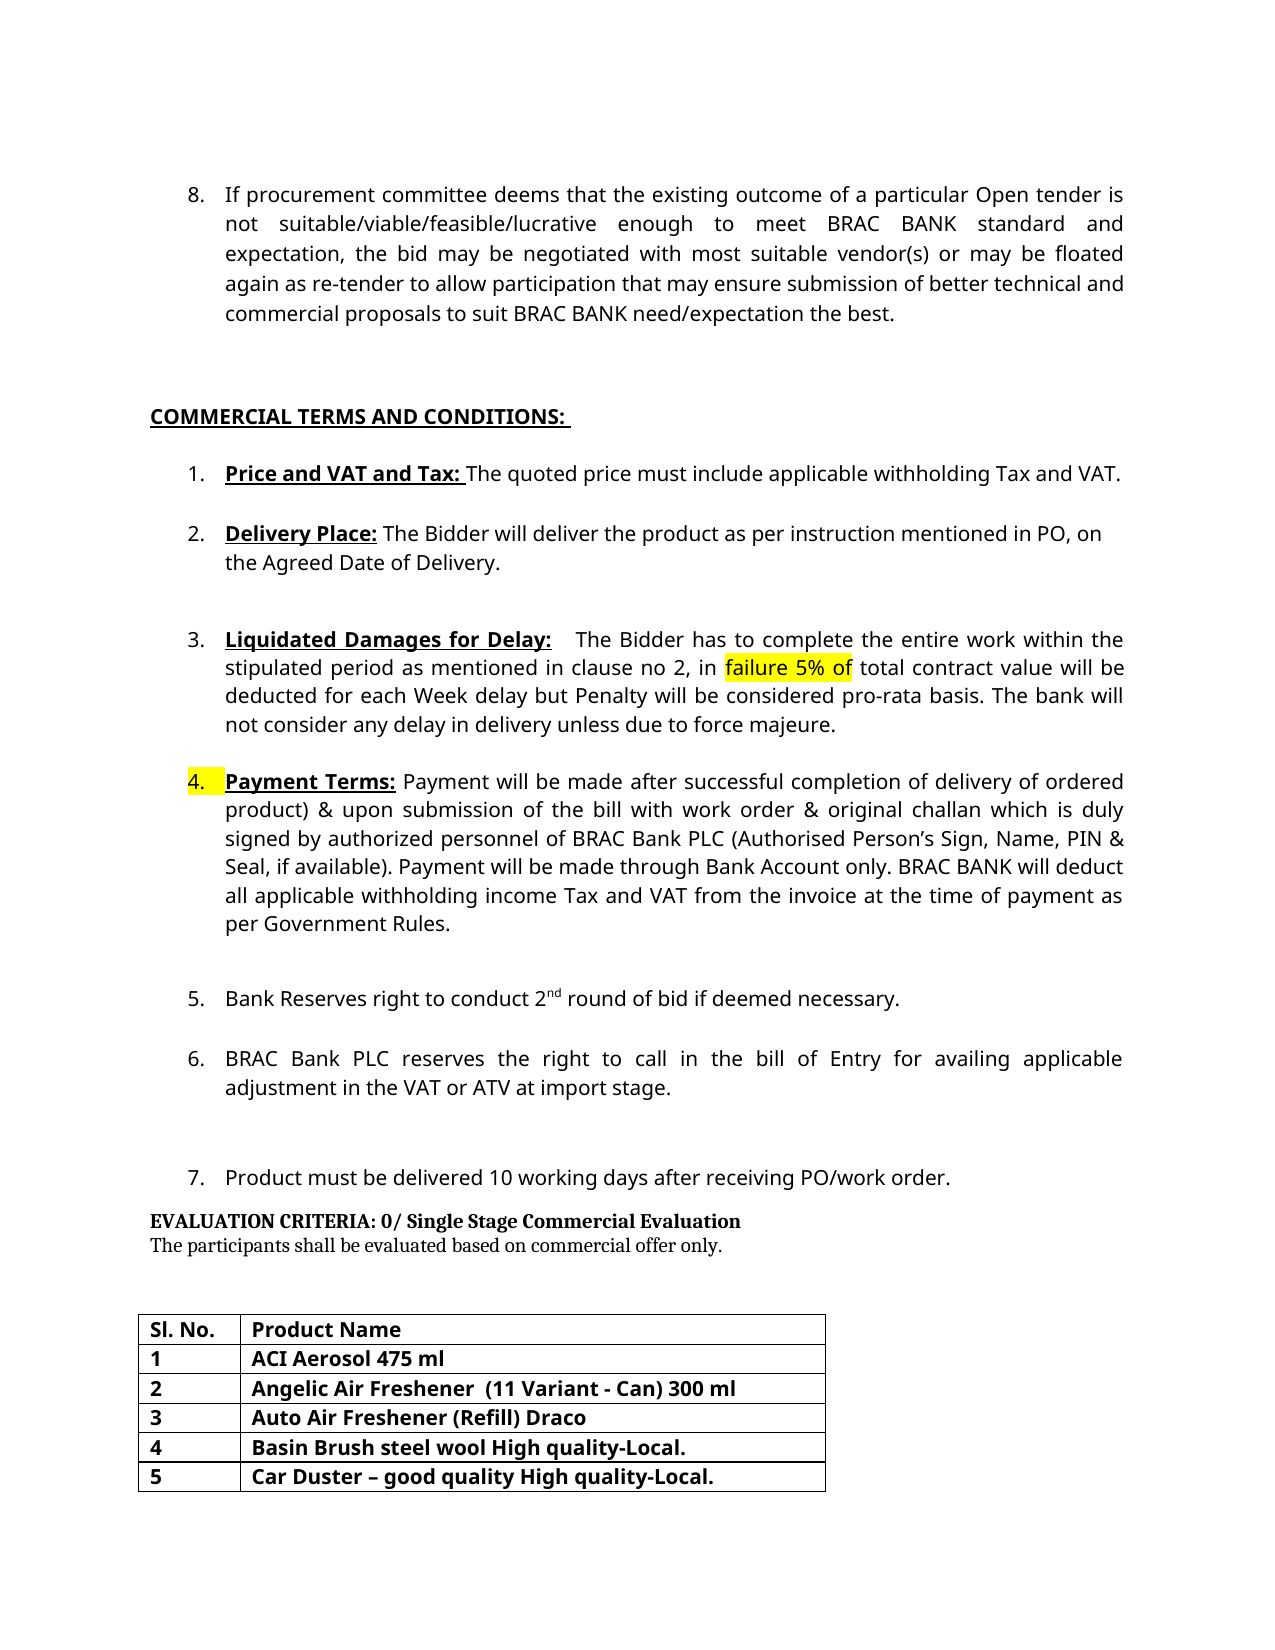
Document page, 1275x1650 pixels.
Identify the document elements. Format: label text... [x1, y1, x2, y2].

table_cell 5 [139, 1463, 240, 1491]
text EVALUATION CRITERIA: 0/ Single Stage Commercial Evaluation [150, 1209, 1125, 1233]
table_header Product Name [241, 1315, 825, 1343]
table_cell ACI Aerosol 475 ml [241, 1345, 825, 1373]
list Liquidated Damages for Delay: The Bidder has to complete the entire work within the stipulated period as mentioned in clause no 2, in failure 5% of total contract value will be deducted for each Week delay but Penalty will be considered pro-rata basis. The bank will not consider any delay in delivery unless due to force majeure. [187, 625, 1125, 738]
list Payment Terms: Payment will be made after successful completion of delivery of ordered product) & upon submission of the bill with work order & original challan which is duly signed by authorized personnel of BRAC Bank PLC (Authorised Person’s Sign, Name, PIN & Seal, if available). Payment will be made through Bank Account only. BRAC BANK will deduct all applicable withholding income Tax and VAT from the invoice at the time of payment as per Government Rules. [187, 767, 1125, 938]
list If procurement committee deems that the existing outcome of a particular Open tender is not suitable/viable/feasible/lucrative enough to meet BRAC BANK standard and expectation, the bid may be negotiated with most suitable vendor(s) or may be floated again as re-tender to allow participation that may ensure submission of better technical and commercial proposals to suit BRAC BANK need/expectation the best. [187, 180, 1125, 327]
text COMMERCIAL TERMS AND CONDITIONS: [150, 402, 1125, 431]
list Bank Reserves right to conduct 2nd round of bid if deemed necessary. [187, 984, 1125, 1012]
list Delivery Place: The Bidder will deliver the product as per instruction mentioned in PO, on the Agreed Date of Delivery. [187, 519, 1125, 577]
table_cell Car Duster – good quality High quality-Local. [241, 1463, 825, 1491]
table_cell 2 [139, 1374, 240, 1402]
text The participants shall be evaluated based on commercial offer only. [150, 1233, 1125, 1257]
table_header Sl. No. [139, 1315, 240, 1343]
table_cell 3 [139, 1404, 240, 1432]
list BRAC Bank PLC reserves the right to call in the bill of Entry for availing applicable adjustment in the VAT or ATV at import stage. [187, 1044, 1125, 1102]
table_cell Basin Brush steel wool High quality-Local. [241, 1433, 825, 1461]
list Price and VAT and Tax: The quoted price must include applicable withholding Tax and VAT. [187, 459, 1125, 488]
table_cell Angelic Air Freshener (11 Variant - Can) 300 ml [241, 1374, 825, 1402]
list Product must be delivered 10 working days after receiving PO/work order. [187, 1163, 1125, 1191]
table_cell Auto Air Freshener (Refill) Draco [241, 1404, 825, 1432]
table_cell 1 [139, 1345, 240, 1373]
table_cell 4 [139, 1433, 240, 1461]
